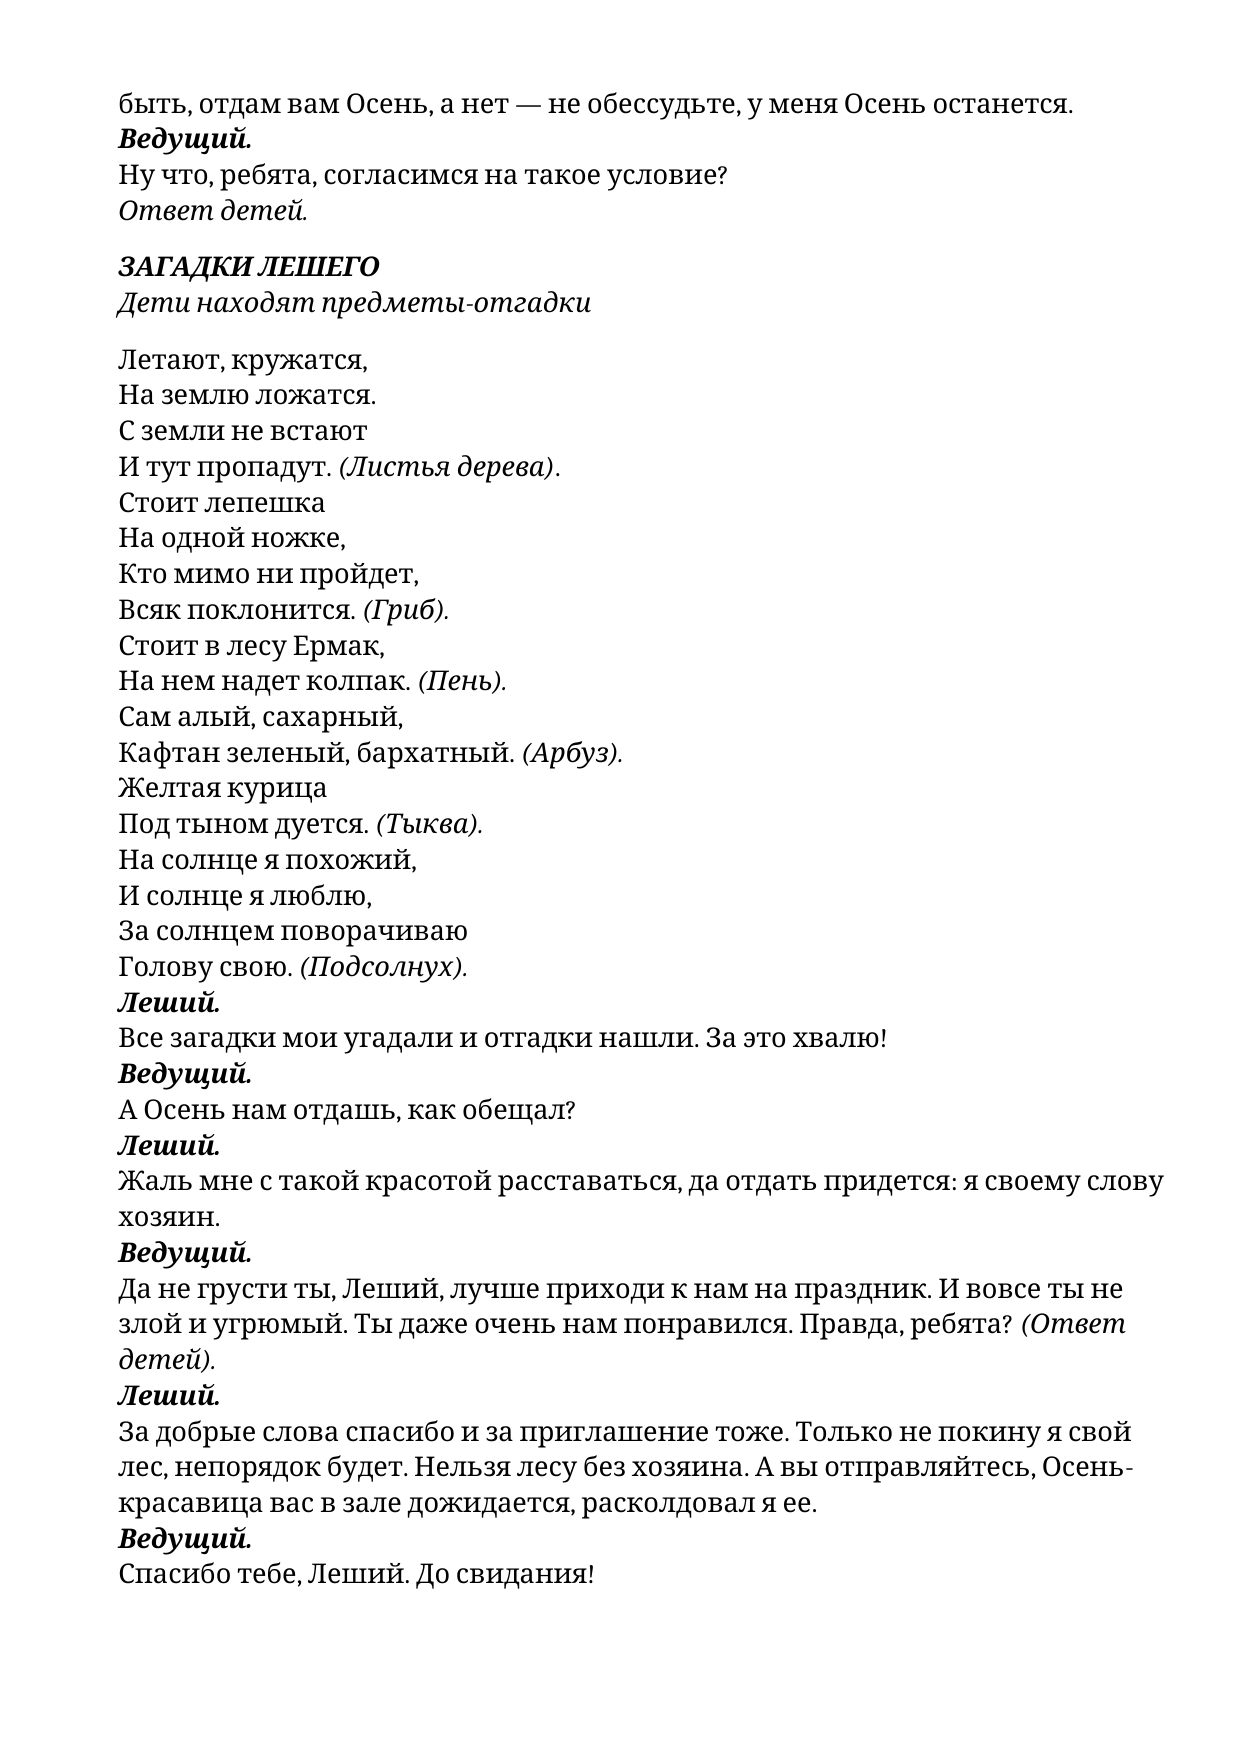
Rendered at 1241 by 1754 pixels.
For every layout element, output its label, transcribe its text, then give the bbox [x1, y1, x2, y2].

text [118, 89, 1181, 227]
text ЗАГАДКИ ЛЕШЕГО Дети находят предметы-отгадки [118, 252, 1181, 319]
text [118, 345, 1181, 1626]
